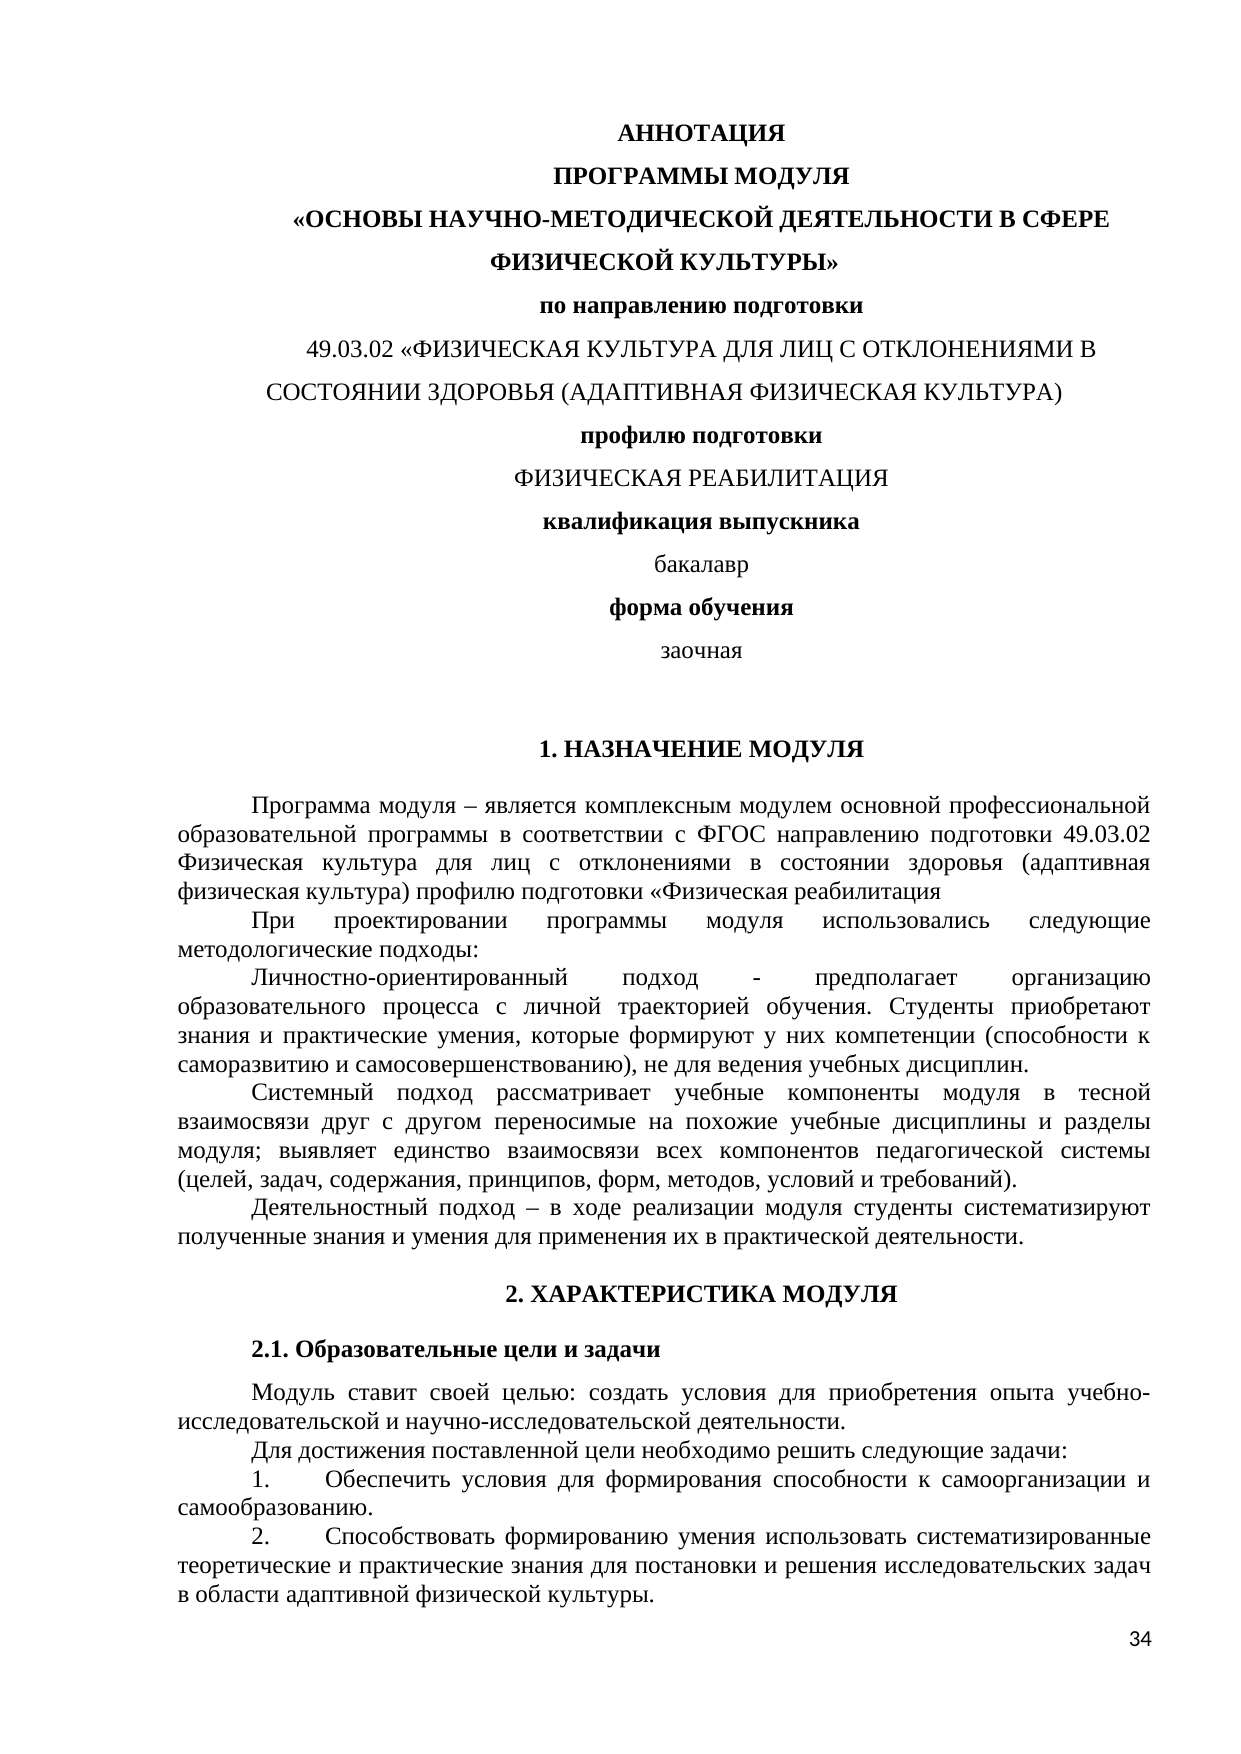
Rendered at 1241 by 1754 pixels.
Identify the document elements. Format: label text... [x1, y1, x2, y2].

text программЫ модуля [177, 161, 1152, 190]
text При проектировании программы модуля использовались следующие методологические подходы: [177, 905, 1152, 962]
text Модуль ставит своей целью: создать условия для приобретения опыта учебно-исследовательской и научно-исследовательской деятельности. [177, 1377, 1152, 1435]
text бакалавр [177, 549, 1152, 578]
text 1. Обеспечить условия для формирования способности к самоорганизации и самообразованию. [177, 1464, 1152, 1521]
text Личностно-ориентированный подход - предполагает организацию образовательного процесса с личной траекторией обучения. Студенты приобретают знания и практические умения, которые формируют у них компетенции (способности к саморазвитию и самосовершенствованию), не для ведения учебных дисциплин. [177, 962, 1152, 1077]
text форма обучения [177, 592, 1152, 621]
text по направлению подготовки [177, 291, 1152, 319]
text «ОСНОВЫ НАУЧНО-МЕТОДИЧЕСКОЙ ДЕЯТЕЛЬНОСТИ В СФЕРЕ ФИЗИЧЕСКОЙ КУЛЬТУРЫ» [177, 204, 1152, 276]
text квалификация выпускника [177, 506, 1152, 535]
text 2.1. Образовательные цели и задачи [177, 1334, 1152, 1363]
text 2. ХАРАКТЕРИСТИКА МОДУЛЯ [177, 1279, 1152, 1307]
text ФИЗИЧЕСКАЯ РЕАБИЛИТАЦИЯ [177, 463, 1152, 492]
text АННОТАЦИЯ [177, 118, 1152, 147]
text 49.03.02 «ФИЗИЧЕСКАЯ КУЛЬТУРА ДЛЯ ЛИЦ С ОТКЛОНЕНИЯМИ В СОСТОЯНИИ ЗДОРОВЬЯ (АДАПТИВНАЯ ФИЗИЧЕСКАЯ КУЛЬТУРА) [177, 334, 1152, 406]
text 1. назначение модуля [177, 734, 1152, 763]
text заочная [177, 636, 1152, 664]
text Программа модуля – является комплексным модулем основной профессиональной образовательной программы в соответствии с ФГОС направлению подготовки 49.03.02 Физическая культура для лиц с отклонениями в состоянии здоровья (адаптивная физическая культура) профилю подготовки «Физическая реабилитация [177, 790, 1152, 905]
text профилю подготовки [177, 420, 1152, 449]
text 2. Способствовать формированию умения использовать систематизированные теоретические и практические знания для постановки и решения исследовательских задач в области адаптивной физической культуры. [177, 1521, 1152, 1607]
text Деятельностный подход – в ходе реализации модуля студенты систематизируют полученные знания и умения для применения их в практической деятельности. [177, 1192, 1152, 1250]
text Системный подход рассматривает учебные компоненты модуля в тесной взаимосвязи друг с другом переносимые на похожие учебные дисциплины и разделы модуля; выявляет единство взаимосвязи всех компонентов педагогической системы (целей, задач, содержания, принципов, форм, методов, условий и требований). [177, 1077, 1152, 1192]
text Для достижения поставленной цели необходимо решить следующие задачи: [177, 1435, 1152, 1464]
